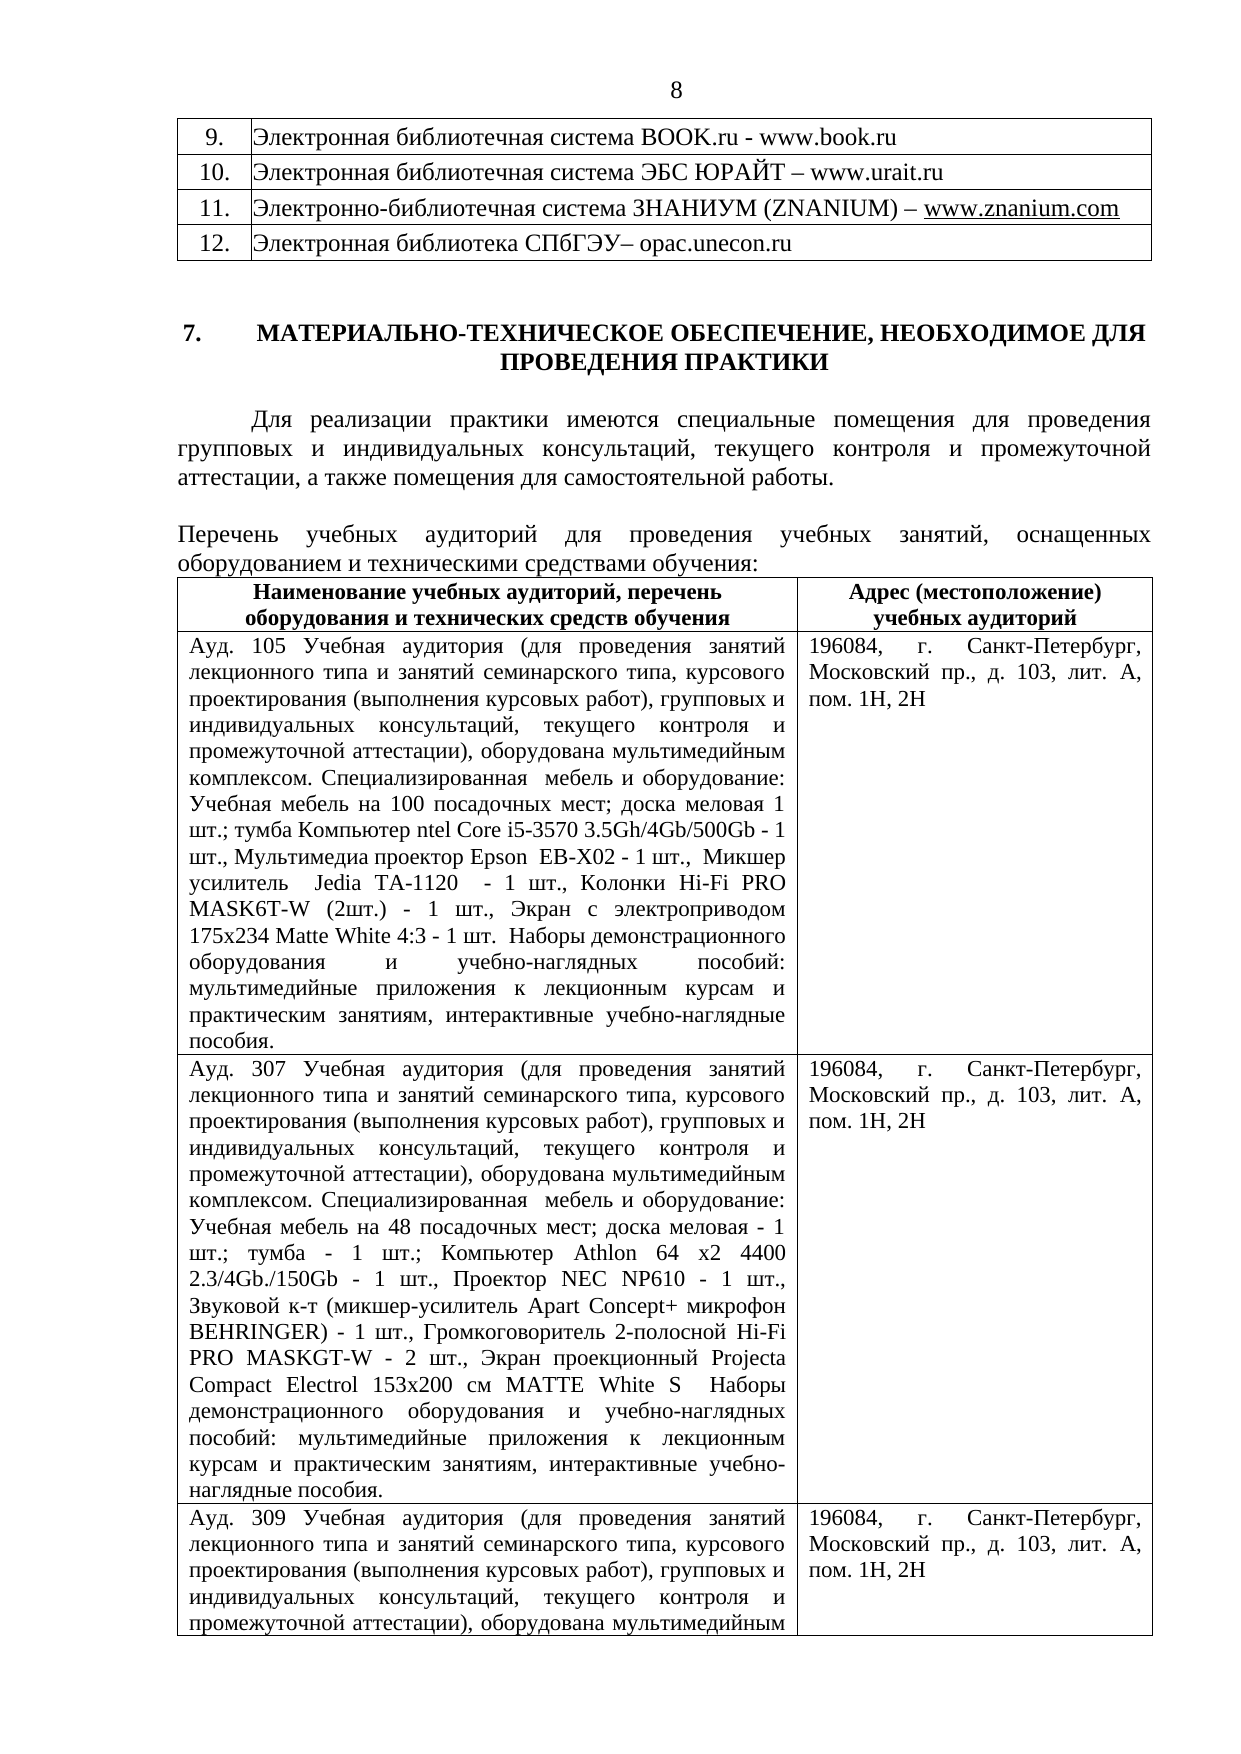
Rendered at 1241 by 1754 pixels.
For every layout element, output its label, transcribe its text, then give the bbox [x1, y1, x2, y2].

table_cell Электронно-библиотечная система ЗНАНИУМ (ZNANIUM) – www.znanium.com [252, 190, 1151, 224]
text Перечень учебных аудиторий для проведения учебных занятий, оснащенных оборудованием и техническими средствами обучения: [177, 519, 1152, 577]
table_cell Ауд. 307 Учебная аудитория (для проведения занятий лекционного типа и занятий семинарского типа, курсового проектирования (выполнения курсовых работ), групповых и индивидуальных консультаций, текущего контроля и промежуточной аттестации), оборудована мультимедийным комплексом. Специализированная мебель и оборудование: Учебная мебель на 48 посадочных мест; доска меловая - 1 шт.; тумба - 1 шт.; Компьютер Athlon 64 x2 4400 2.3/4Gb./150Gb - 1 шт., Проектор NEC NP610 - 1 шт., Звуковой к-т (микшер-усилитель Apart Concept+ микрофон BEHRINGER) - 1 шт., Громкоговоритель 2-полосной Hi-Fi PRO MASKGT-W - 2 шт., Экран проекционный Projecta Compact Electrol 153x200 cм MATTE White S Наборы демонстрационного оборудования и учебно-наглядных пособий: мультимедийные приложения к лекционным курсам и практическим занятиям, интерактивные учебно-наглядные пособия. [178, 1055, 797, 1503]
table_cell Ауд. 105 Учебная аудитория (для проведения занятий лекционного типа и занятий семинарского типа, курсового проектирования (выполнения курсовых работ), групповых и индивидуальных консультаций, текущего контроля и промежуточной аттестации), оборудована мультимедийным комплексом. Специализированная мебель и оборудование: Учебная мебель на 100 посадочных мест; доска меловая 1 шт.; тумба Компьютер ntel Core i5-3570 3.5Gh/4Gb/500Gb - 1 шт., Мультимедиа проектор Epson EB-X02 - 1 шт., Микшер усилитель Jedia TA-1120 - 1 шт., Колонки Hi-Fi PRO MASK6T-W (2шт.) - 1 шт., Экран с электроприводом 175х234 Matte White 4:3 - 1 шт. Наборы демонстрационного оборудования и учебно-наглядных пособий: мультимедийные приложения к лекционным курсам и практическим занятиям, интерактивные учебно-наглядные пособия. [178, 632, 797, 1053]
table_cell Электронная библиотека СПбГЭУ– opac.unecon.ru [252, 225, 1151, 260]
table_cell 9. [178, 119, 251, 153]
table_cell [178, 1504, 797, 1635]
list МАТЕРИАЛЬНО-ТЕХНИЧЕСКОЕ ОБЕСПЕЧЕНИЕ, НЕОБХОДИМОЕ ДЛЯ ПРОВЕДЕНИЯ ПРАКТИКИ [177, 318, 1152, 376]
table_cell Электронная библиотечная система ЭБС ЮРАЙТ – www.urait.ru [252, 155, 1151, 189]
table_cell 196084, г. Санкт-Петербург, Московский пр., д. 103, лит. А, пом. 1Н, 2Н [798, 632, 1152, 1053]
table_cell Электронная библиотечная система BOOK.ru - www.book.ru [252, 119, 1151, 153]
table_header Наименование учебных аудиторий, перечень оборудования и технических средств обучения [178, 578, 797, 631]
table_header Адрес (местоположение) учебных аудиторий [798, 578, 1152, 631]
table_cell 10. [178, 155, 251, 189]
table_cell 196084, г. Санкт-Петербург, Московский пр., д. 103, лит. А, пом. 1Н, 2Н [798, 1055, 1152, 1503]
table_cell 12. [178, 225, 251, 260]
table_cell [798, 1504, 1152, 1635]
text Для реализации практики имеются специальные помещения для проведения групповых и индивидуальных консультаций, текущего контроля и промежуточной аттестации, а также помещения для самостоятельной работы. [177, 404, 1152, 491]
table_cell 11. [178, 190, 251, 224]
